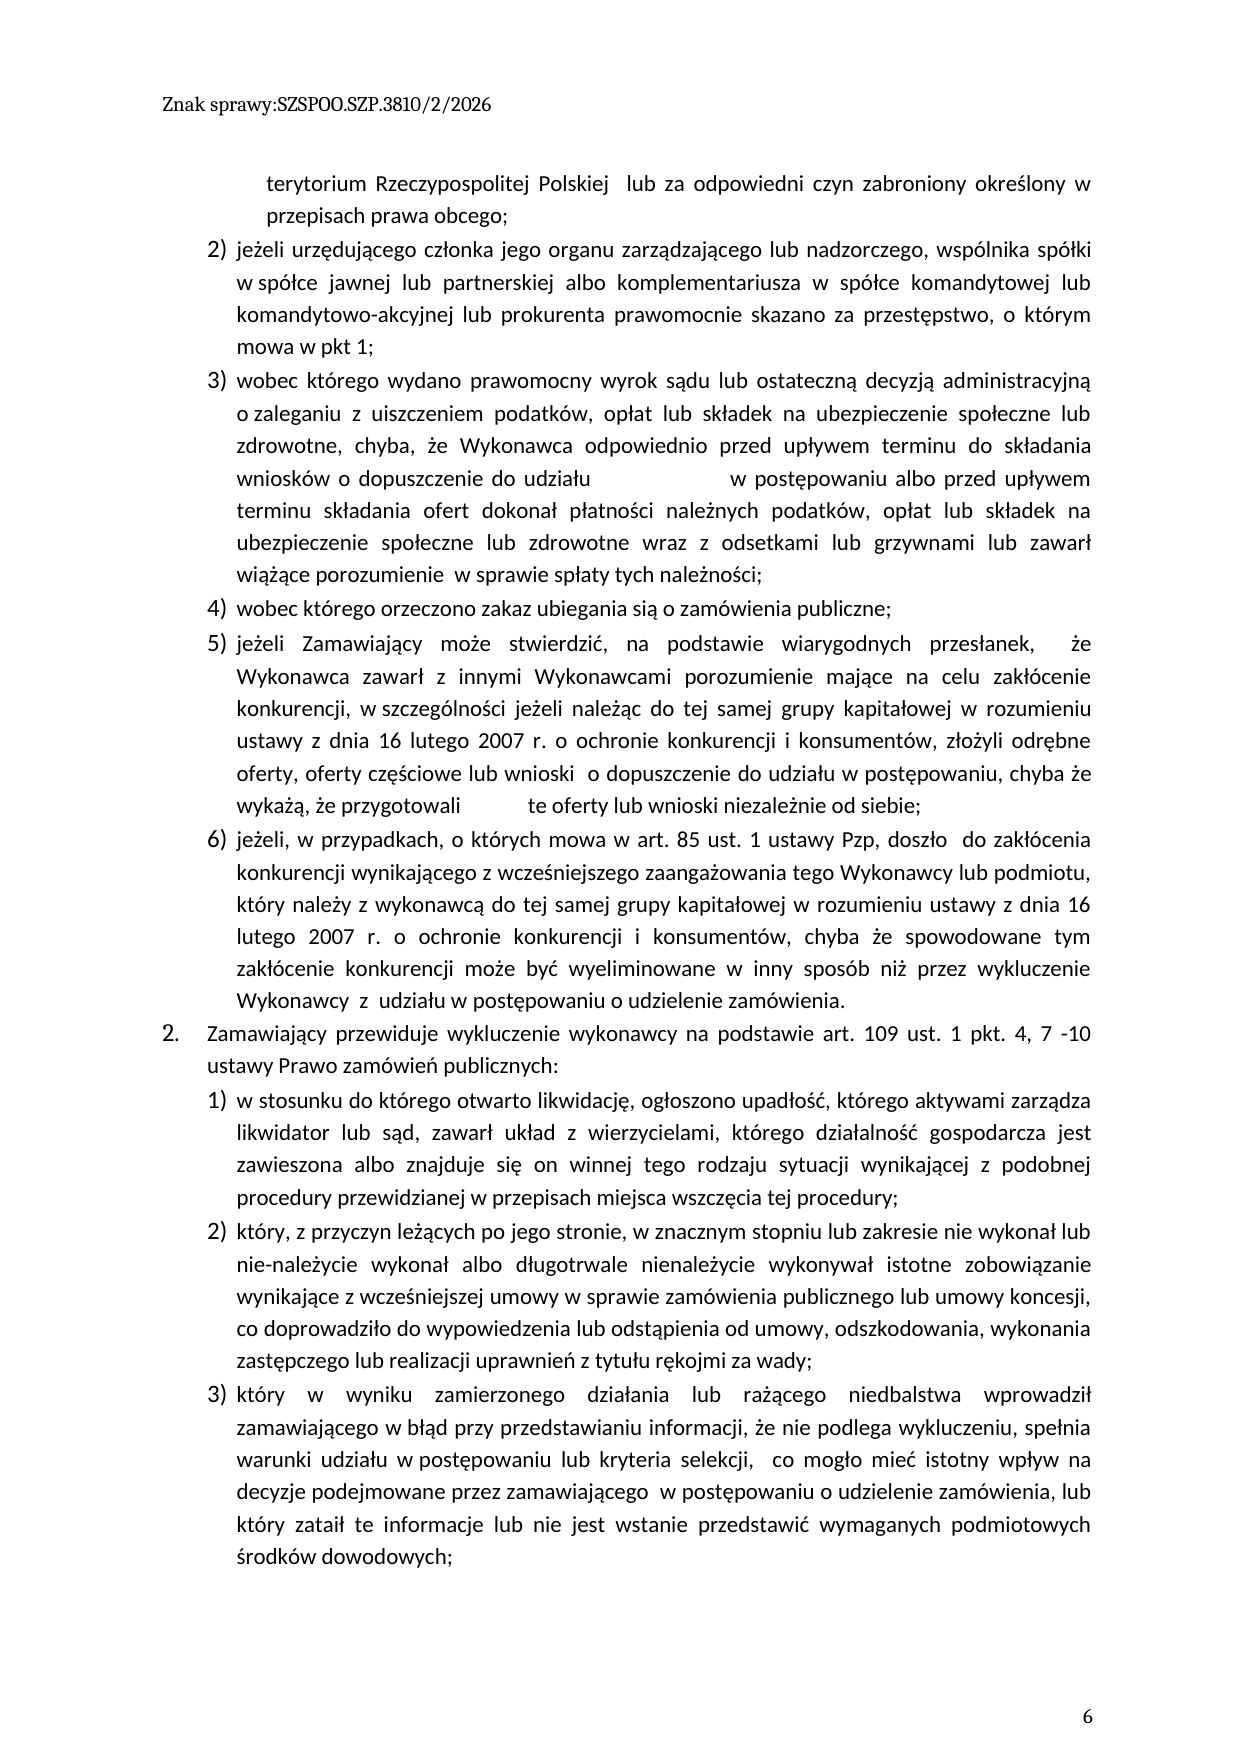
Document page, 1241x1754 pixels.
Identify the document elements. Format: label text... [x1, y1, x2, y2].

list w stosunku do którego otwarto likwidację, ogłoszono upadłość, którego aktywami zarządza likwidator lub sąd, zawarł układ z wierzycielami, którego działalność gospodarcza jest zawieszona albo znajduje się on winnej tego rodzaju sytuacji wynikającej z podobnej procedury przewidzianej w przepisach miejsca wszczęcia tej procedury; [207, 1084, 1093, 1211]
list wobec którego orzeczono zakaz ubiegania sią o zamówienia publiczne; [207, 592, 1093, 623]
list jeżeli urzędującego członka jego organu zarządzającego lub nadzorczego, wspólnika spółki w spółce jawnej lub partnerskiej albo komplementariusza w spółce komandytowej lub komandytowo-akcyjnej lub prokurenta prawomocnie skazano za przestępstwo, o którym mowa w pkt 1; [207, 233, 1093, 360]
list wobec którego wydano prawomocny wyrok sądu lub ostateczną decyzją administracyjną o zaleganiu z uiszczeniem podatków, opłat lub składek na ubezpieczenie społeczne lub zdrowotne, chyba, że Wykonawca odpowiednio przed upływem terminu do składania wniosków o dopuszczenie do udziału w postępowaniu albo przed upływem terminu składania ofert dokonał płatności należnych podatków, opłat lub składek na ubezpieczenie społeczne lub zdrowotne wraz z odsetkami lub grzywnami lub zawarł wiążące porozumienie w sprawie spłaty tych należności; [207, 364, 1093, 588]
list Zamawiający przewiduje wykluczenie wykonawcy na podstawie art. 109 ust. 1 pkt. 4, 7 -10 ustawy Prawo zamówień publicznych: [162, 1019, 1093, 1079]
list jeżeli Zamawiający może stwierdzić, na podstawie wiarygodnych przesłanek, że Wykonawca zawarł z innymi Wykonawcami porozumienie mające na celu zakłócenie konkurencji, w szczególności jeżeli należąc do tej samej grupy kapitałowej w rozumieniu ustawy z dnia 16 lutego 2007 r. o ochronie konkurencji i konsumentów, złożyli odrębne oferty, oferty częściowe lub wnioski o dopuszczenie do udziału w postępowaniu, chyba że wykażą, że przygotowali te oferty lub wnioski niezależnie od siebie; [207, 627, 1093, 819]
list jeżeli, w przypadkach, o których mowa w art. 85 ust. 1 ustawy Pzp, doszło do zakłócenia konkurencji wynikającego z wcześniejszego zaangażowania tego Wykonawcy lub podmiotu, który należy z wykonawcą do tej samej grupy kapitałowej w rozumieniu ustawy z dnia 16 lutego 2007 r. o ochronie konkurencji i konsumentów, chyba że spowodowane tym zakłócenie konkurencji może być wyeliminowane w inny sposób niż przez wykluczenie Wykonawcy z udziału w postępowaniu o udzielenie zamówienia. [207, 823, 1093, 1014]
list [236, 169, 1093, 229]
list który, z przyczyn leżących po jego stronie, w znacznym stopniu lub zakresie nie wykonał lub nie-należycie wykonał albo długotrwale nienależycie wykonywał istotne zobowiązanie wynikające z wcześniejszej umowy w sprawie zamówienia publicznego lub umowy koncesji, co doprowadziło do wypowiedzenia lub odstąpienia od umowy, odszkodowania, wykonania zastępczego lub realizacji uprawnień z tytułu rękojmi za wady; [207, 1215, 1093, 1374]
list który w wyniku zamierzonego działania lub rażącego niedbalstwa wprowadził zamawiającego w błąd przy przedstawianiu informacji, że nie podlega wykluczeniu, spełnia warunki udziału w postępowaniu lub kryteria selekcji, co mogło mieć istotny wpływ na decyzje podejmowane przez zamawiającego w postępowaniu o udzielenie zamówienia, lub który zataił te informacje lub nie jest wstanie przedstawić wymaganych podmiotowych środków dowodowych; [207, 1378, 1093, 1570]
